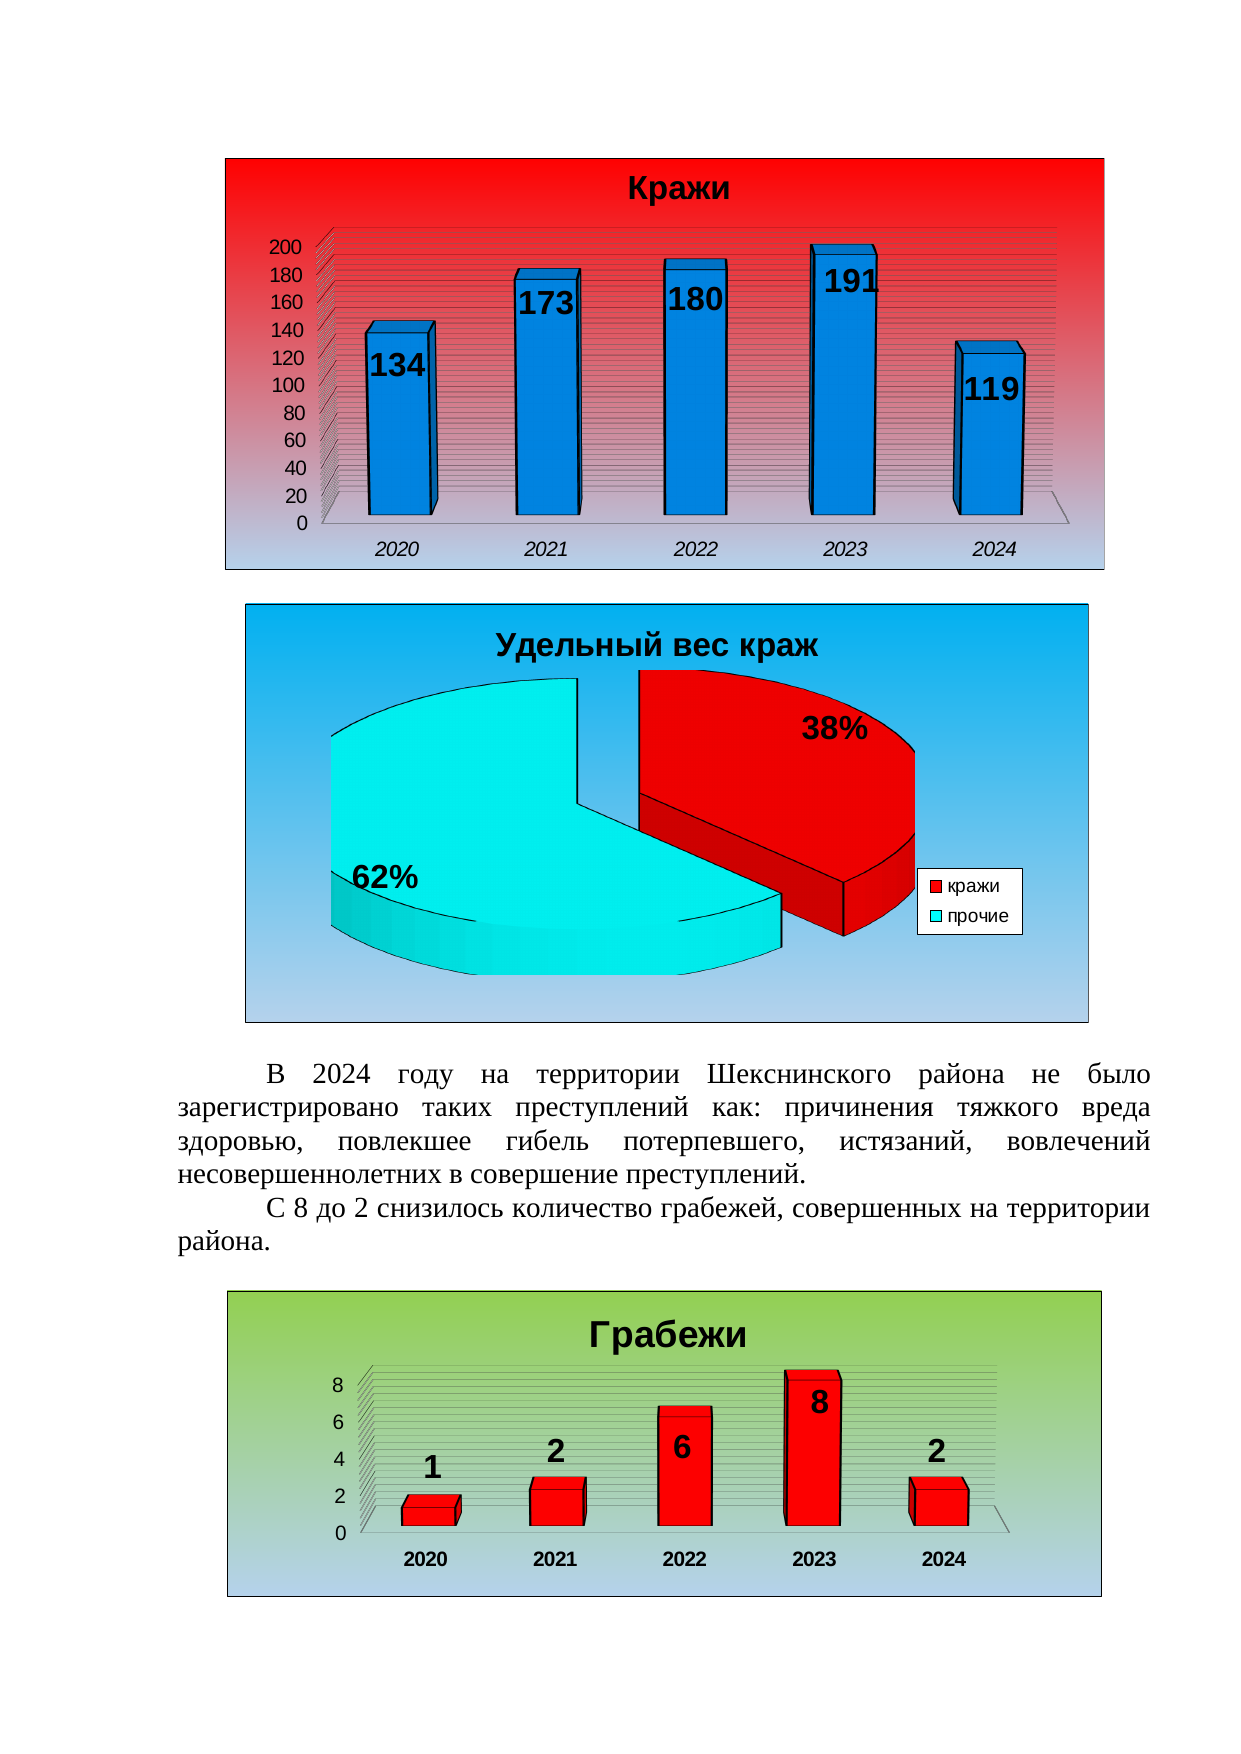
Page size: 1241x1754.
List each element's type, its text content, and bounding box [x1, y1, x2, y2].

text С 8 до 2 снизилось количество грабежей, совершенных на территории района. [177, 1190, 1152, 1257]
text В 2024 году на территории Шекснинского района не было зарегистрировано таких преступлений как: причинения тяжкого вреда здоровью, повлекшее гибель потерпевшего, истязаний, вовлечений несовершеннолетних в совершение преступлений. [177, 1056, 1152, 1190]
